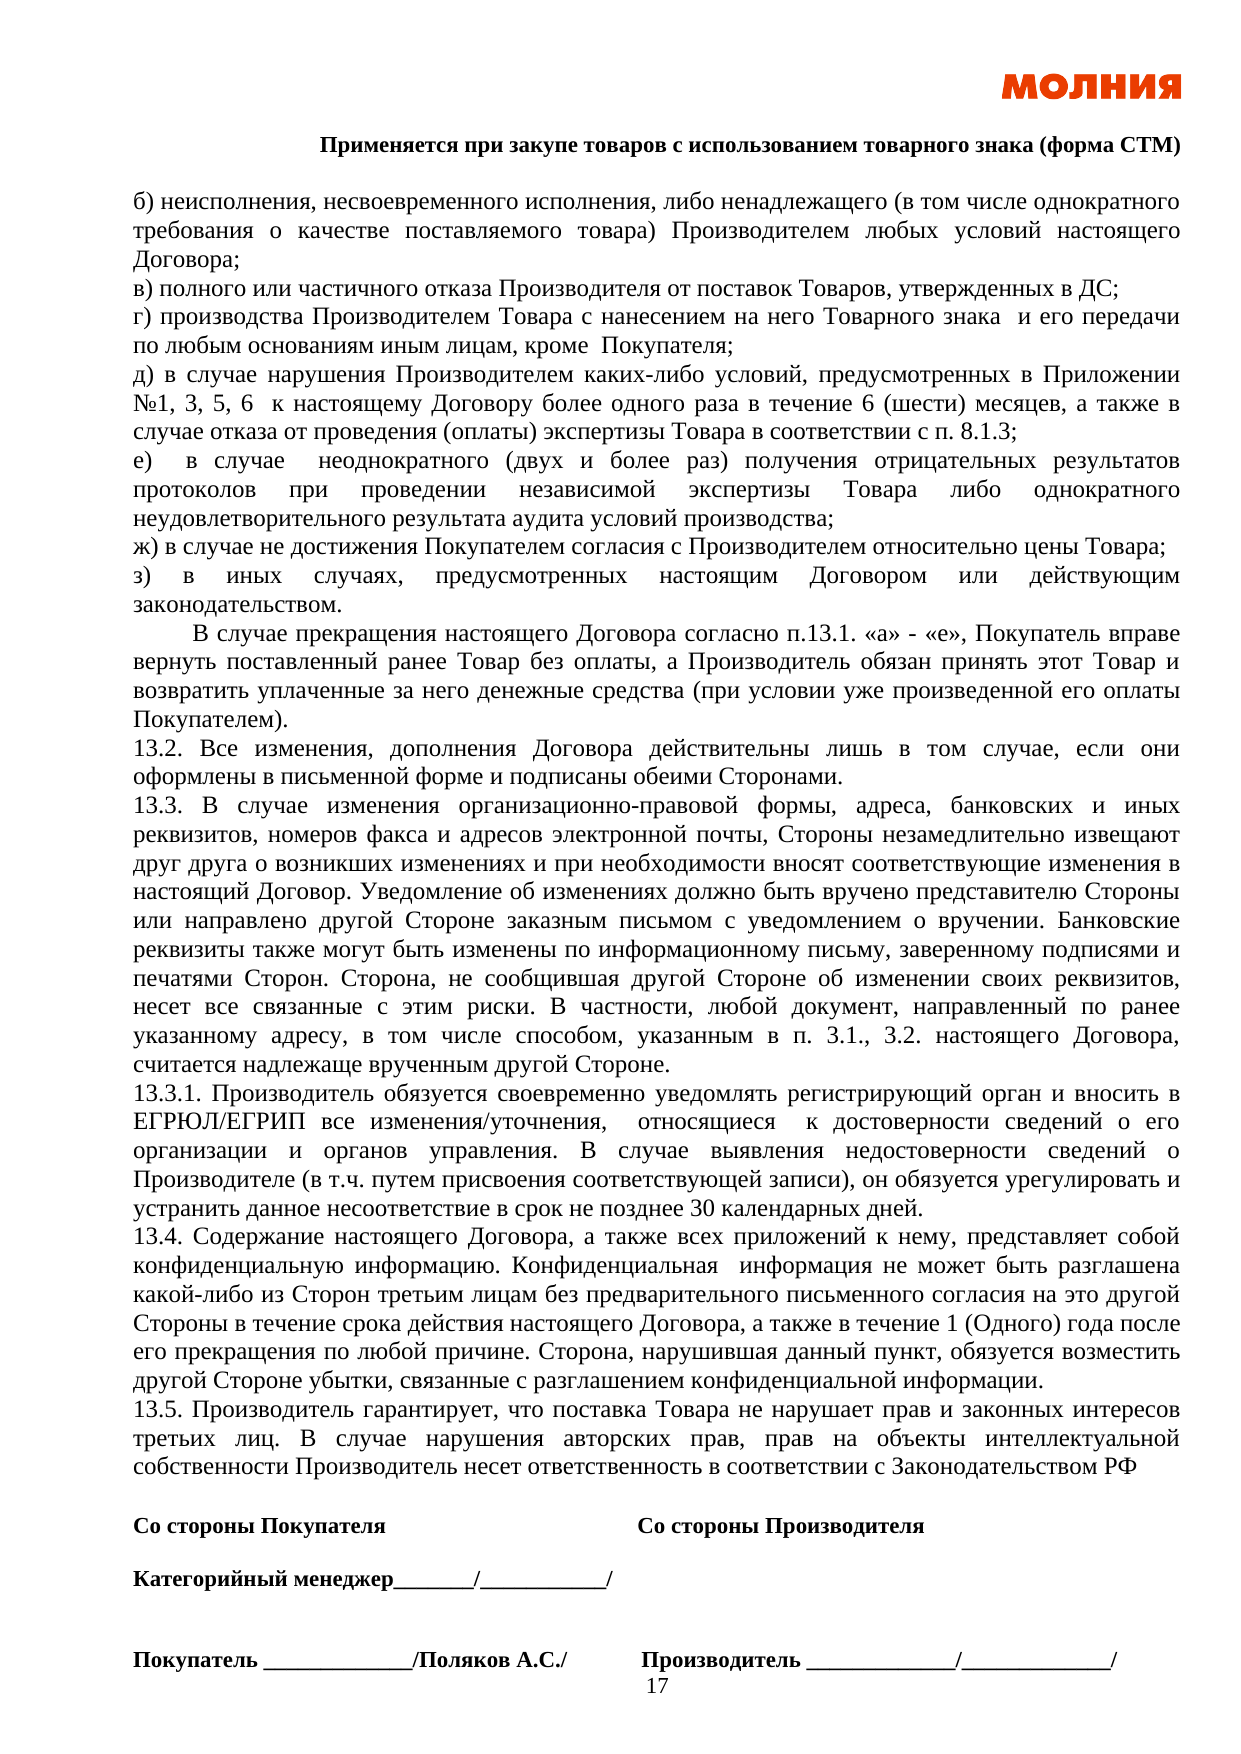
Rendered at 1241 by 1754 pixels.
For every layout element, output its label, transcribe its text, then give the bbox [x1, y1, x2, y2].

text з) в иных случаях, предусмотренных настоящим Договором или действующим законодательством. [133, 560, 1181, 618]
text г) производства Производителем Товара с нанесением на него Товарного знака и его передачи по любым основаниям иным лицам, кроме Покупателя; [133, 301, 1181, 359]
text ж) в случае не достижения Покупателем согласия с Производителем относительно цены Товара; [133, 531, 1181, 560]
text 13.5. Производитель гарантирует, что поставка Товара не нарушает прав и законных интересов третьих лиц. В случае нарушения авторских прав, прав на объекты интеллектуальной собственности Производитель несет ответственность в соответствии с Законодательством РФ [133, 1394, 1181, 1480]
text 13.3.1. Производитель обязуется своевременно уведомлять регистрирующий орган и вносить в ЕГРЮЛ/ЕГРИП все изменения/уточнения, относящиеся к достоверности сведений о его организации и органов управления. В случае выявления недостоверности сведений о Производителе (в т.ч. путем присвоения соответствующей записи), он обязуется урегулировать и устранить данное несоответствие в срок не позднее 30 календарных дней. [133, 1078, 1181, 1221]
text 13.2. Все изменения, дополнения Договора действительны лишь в том случае, если они оформлены в письменной форме и подписаны обеими Сторонами. [133, 733, 1181, 790]
text 13.4. Содержание настоящего Договора, а также всех приложений к нему, представляет собой конфиденциальную информацию. Конфиденциальная информация не может быть разглашена какой-либо из Сторон третьим лицам без предварительного письменного согласия на это другой Стороны в течение срока действия настоящего Договора, а также в течение 1 (Одного) года после его прекращения по любой причине. Сторона, нарушившая данный пункт, обязуется возместить другой Стороне убытки, связанные с разглашением конфиденциальной информации. [133, 1221, 1181, 1394]
text б) неисполнения, несвоевременного исполнения, либо ненадлежащего (в том числе однократного требования о качестве поставляемого товара) Производителем любых условий настоящего Договора; [133, 186, 1181, 273]
text е) в случае неоднократного (двух и более раз) получения отрицательных результатов протоколов при проведении независимой экспертизы Товара либо однократного неудовлетворительного результата аудита условий производства; [133, 445, 1181, 531]
text д) в случае нарушения Производителем каких-либо условий, предусмотренных в Приложении №1, 3, 5, 6 к настоящему Договору более одного раза в течение 6 (шести) месяцев, а также в случае отказа от проведения (оплаты) экспертизы Товара в соответствии с п. 8.1.3; [133, 359, 1181, 445]
text 13.3. В случае изменения организационно-правовой формы, адреса, банковских и иных реквизитов, номеров факса и адресов электронной почты, Стороны незамедлительно извещают друг друга о возникших изменениях и при необходимости вносят соответствующие изменения в настоящий Договор. Уведомление об изменениях должно быть вручено представителю Стороны или направлено другой Стороне заказным письмом с уведомлением о вручении. Банковские реквизиты также могут быть изменены по информационному письму, заверенному подписями и печатями Сторон. Сторона, не сообщившая другой Стороне об изменении своих реквизитов, несет все связанные с этим риски. В частности, любой документ, направленный по ранее указанному адресу, в том числе способом, указанным в п. 3.1., 3.2. настоящего Договора, считается надлежаще врученным другой Стороне. [133, 790, 1181, 1078]
text в) полного или частичного отказа Производителя от поставок Товаров, утвержденных в ДС; [133, 273, 1181, 301]
text В случае прекращения настоящего Договора согласно п.13.1. «а» - «е», Покупатель вправе вернуть поставленный ранее Товар без оплаты, а Производитель обязан принять этот Товар и возвратить уплаченные за него денежные средства (при условии уже произведенной его оплаты Покупателем). [133, 618, 1181, 733]
